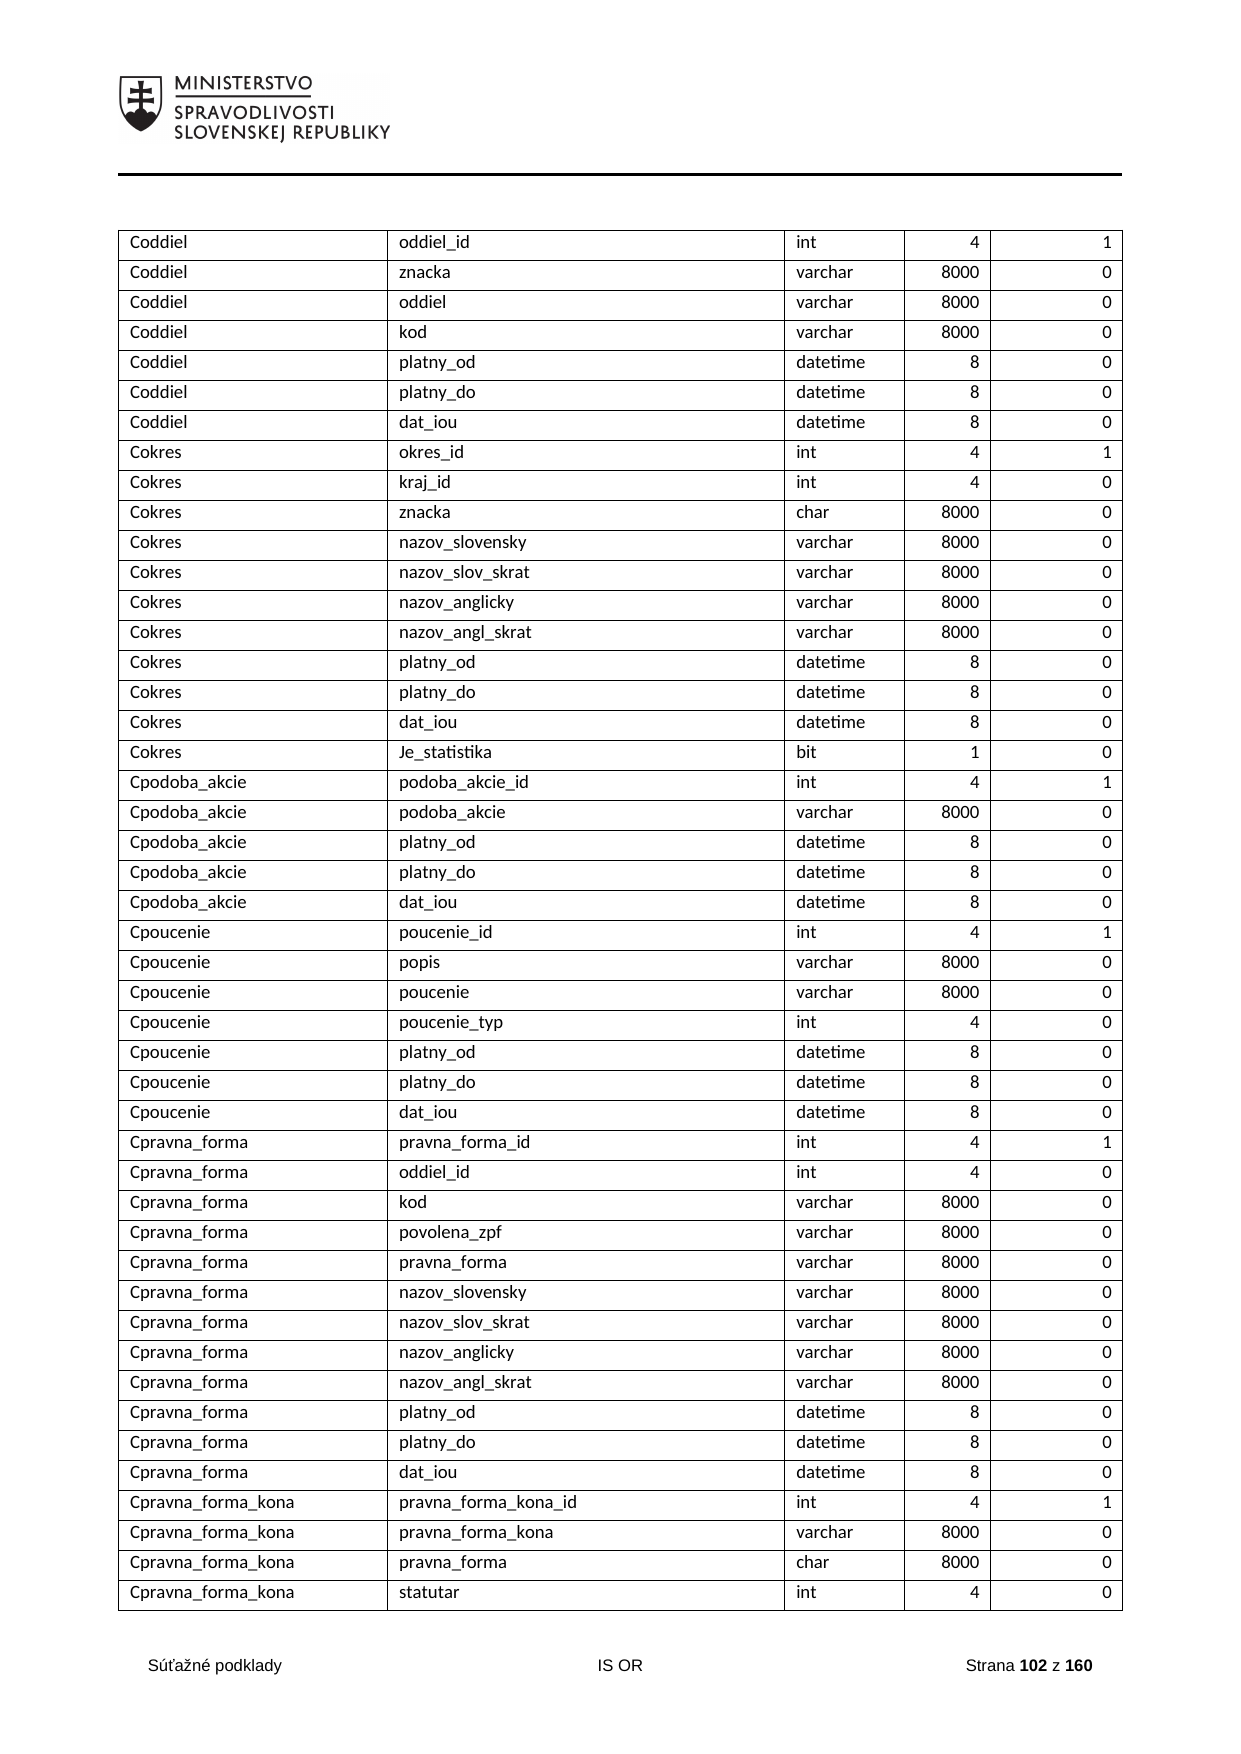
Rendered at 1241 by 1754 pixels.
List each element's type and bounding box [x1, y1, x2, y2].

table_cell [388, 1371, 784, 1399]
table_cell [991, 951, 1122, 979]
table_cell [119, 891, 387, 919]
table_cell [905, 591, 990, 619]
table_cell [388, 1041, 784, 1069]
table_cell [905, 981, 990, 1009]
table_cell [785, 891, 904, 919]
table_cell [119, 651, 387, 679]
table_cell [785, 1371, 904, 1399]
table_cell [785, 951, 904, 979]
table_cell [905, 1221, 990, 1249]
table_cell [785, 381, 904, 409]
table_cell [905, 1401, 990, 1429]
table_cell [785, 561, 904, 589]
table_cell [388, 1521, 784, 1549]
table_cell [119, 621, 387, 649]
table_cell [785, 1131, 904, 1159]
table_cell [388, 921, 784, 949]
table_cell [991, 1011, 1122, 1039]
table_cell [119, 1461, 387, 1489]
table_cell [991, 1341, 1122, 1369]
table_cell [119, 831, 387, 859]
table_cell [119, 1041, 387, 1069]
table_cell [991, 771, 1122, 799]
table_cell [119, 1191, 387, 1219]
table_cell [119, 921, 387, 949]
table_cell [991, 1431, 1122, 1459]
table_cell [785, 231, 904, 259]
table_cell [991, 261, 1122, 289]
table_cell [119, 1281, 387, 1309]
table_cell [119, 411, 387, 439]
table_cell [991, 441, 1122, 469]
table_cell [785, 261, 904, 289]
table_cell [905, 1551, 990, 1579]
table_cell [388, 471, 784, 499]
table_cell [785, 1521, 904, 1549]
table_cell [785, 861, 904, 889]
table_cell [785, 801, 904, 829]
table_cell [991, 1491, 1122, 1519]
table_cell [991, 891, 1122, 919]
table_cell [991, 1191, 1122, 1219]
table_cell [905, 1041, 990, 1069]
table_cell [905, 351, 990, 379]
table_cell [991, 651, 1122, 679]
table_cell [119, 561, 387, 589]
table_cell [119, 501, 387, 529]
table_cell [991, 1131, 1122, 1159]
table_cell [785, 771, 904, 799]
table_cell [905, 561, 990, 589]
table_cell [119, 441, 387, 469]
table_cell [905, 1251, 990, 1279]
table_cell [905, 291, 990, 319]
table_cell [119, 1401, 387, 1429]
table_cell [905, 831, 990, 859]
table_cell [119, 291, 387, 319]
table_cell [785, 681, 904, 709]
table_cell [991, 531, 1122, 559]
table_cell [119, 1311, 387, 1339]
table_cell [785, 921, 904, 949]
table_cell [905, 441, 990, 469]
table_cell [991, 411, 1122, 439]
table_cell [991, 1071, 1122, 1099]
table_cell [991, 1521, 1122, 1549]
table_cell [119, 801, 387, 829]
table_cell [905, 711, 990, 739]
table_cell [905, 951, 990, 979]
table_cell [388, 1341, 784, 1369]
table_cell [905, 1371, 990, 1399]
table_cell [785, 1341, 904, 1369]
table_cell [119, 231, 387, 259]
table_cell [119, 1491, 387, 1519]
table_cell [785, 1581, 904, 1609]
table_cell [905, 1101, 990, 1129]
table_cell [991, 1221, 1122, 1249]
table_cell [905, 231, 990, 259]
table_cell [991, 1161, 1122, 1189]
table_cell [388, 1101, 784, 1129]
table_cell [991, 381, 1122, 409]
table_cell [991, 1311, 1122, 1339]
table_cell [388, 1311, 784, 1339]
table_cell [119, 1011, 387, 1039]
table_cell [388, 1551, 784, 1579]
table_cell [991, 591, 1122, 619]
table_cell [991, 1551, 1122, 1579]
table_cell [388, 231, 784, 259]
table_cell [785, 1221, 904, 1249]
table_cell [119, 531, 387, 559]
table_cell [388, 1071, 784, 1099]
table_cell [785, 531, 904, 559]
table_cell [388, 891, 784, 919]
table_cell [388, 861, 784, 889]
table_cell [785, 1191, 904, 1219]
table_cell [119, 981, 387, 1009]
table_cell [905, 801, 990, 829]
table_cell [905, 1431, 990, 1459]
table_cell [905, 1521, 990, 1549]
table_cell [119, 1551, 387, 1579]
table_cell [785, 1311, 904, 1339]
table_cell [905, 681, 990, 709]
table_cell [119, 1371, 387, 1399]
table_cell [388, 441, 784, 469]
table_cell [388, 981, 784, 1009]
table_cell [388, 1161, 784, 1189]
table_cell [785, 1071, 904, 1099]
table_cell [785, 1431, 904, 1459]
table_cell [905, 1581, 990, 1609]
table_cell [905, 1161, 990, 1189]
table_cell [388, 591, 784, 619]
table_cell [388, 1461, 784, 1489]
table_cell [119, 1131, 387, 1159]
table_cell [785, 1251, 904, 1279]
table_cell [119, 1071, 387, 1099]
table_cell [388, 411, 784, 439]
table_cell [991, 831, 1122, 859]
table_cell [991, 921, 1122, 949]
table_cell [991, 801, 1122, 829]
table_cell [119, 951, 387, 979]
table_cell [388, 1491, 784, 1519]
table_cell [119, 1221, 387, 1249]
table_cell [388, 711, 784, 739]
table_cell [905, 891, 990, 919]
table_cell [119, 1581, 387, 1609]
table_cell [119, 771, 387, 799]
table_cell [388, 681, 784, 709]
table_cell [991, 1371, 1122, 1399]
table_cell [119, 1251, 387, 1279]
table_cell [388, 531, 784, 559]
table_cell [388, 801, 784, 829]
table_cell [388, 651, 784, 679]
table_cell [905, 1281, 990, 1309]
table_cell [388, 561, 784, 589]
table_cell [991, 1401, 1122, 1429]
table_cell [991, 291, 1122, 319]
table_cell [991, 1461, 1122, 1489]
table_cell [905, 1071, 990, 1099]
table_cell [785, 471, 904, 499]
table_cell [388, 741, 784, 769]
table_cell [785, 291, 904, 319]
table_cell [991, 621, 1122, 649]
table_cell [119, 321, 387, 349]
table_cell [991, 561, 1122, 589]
picture [118, 73, 390, 144]
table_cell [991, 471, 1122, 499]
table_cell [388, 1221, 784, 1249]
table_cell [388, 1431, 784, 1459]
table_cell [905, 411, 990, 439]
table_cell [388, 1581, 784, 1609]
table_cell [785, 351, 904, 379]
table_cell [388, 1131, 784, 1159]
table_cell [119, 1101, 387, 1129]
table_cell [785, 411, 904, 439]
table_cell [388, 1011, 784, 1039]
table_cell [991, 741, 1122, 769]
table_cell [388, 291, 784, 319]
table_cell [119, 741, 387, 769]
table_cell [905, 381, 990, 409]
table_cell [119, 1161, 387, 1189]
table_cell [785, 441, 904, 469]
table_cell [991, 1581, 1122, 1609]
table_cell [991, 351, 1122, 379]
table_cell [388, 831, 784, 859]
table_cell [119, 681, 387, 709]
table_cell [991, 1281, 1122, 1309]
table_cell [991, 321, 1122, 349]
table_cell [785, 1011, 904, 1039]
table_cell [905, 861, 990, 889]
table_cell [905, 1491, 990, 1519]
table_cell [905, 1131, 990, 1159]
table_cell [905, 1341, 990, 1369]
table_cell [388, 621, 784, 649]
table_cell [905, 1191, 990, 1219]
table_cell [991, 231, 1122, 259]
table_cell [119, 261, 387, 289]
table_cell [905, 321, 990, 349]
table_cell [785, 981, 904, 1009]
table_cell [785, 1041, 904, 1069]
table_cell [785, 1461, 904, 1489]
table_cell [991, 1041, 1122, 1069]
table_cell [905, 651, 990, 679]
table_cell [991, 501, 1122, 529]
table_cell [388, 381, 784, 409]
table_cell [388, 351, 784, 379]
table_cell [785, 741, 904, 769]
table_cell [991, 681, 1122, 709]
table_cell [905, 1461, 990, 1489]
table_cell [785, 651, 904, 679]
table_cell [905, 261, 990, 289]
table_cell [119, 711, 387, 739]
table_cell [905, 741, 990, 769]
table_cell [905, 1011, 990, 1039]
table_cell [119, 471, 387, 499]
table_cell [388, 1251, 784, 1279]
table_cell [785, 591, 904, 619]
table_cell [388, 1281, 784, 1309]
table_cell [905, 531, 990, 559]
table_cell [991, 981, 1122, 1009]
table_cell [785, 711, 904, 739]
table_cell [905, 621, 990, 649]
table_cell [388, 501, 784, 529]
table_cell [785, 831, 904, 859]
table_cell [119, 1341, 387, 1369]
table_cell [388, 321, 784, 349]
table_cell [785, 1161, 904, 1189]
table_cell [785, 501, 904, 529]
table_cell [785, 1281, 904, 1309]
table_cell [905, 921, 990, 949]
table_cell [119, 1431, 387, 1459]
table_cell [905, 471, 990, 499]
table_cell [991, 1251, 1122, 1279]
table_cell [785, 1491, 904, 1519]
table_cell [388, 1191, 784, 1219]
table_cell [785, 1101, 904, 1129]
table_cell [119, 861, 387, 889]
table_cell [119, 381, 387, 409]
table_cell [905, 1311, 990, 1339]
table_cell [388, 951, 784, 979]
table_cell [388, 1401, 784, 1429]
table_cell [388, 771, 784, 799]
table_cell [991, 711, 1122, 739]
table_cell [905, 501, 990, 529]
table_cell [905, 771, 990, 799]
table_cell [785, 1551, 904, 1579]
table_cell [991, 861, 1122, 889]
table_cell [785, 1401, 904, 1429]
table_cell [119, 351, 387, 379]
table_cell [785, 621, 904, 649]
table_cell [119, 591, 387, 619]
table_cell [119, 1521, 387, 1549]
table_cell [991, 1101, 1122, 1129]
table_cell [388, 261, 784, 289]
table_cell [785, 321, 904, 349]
